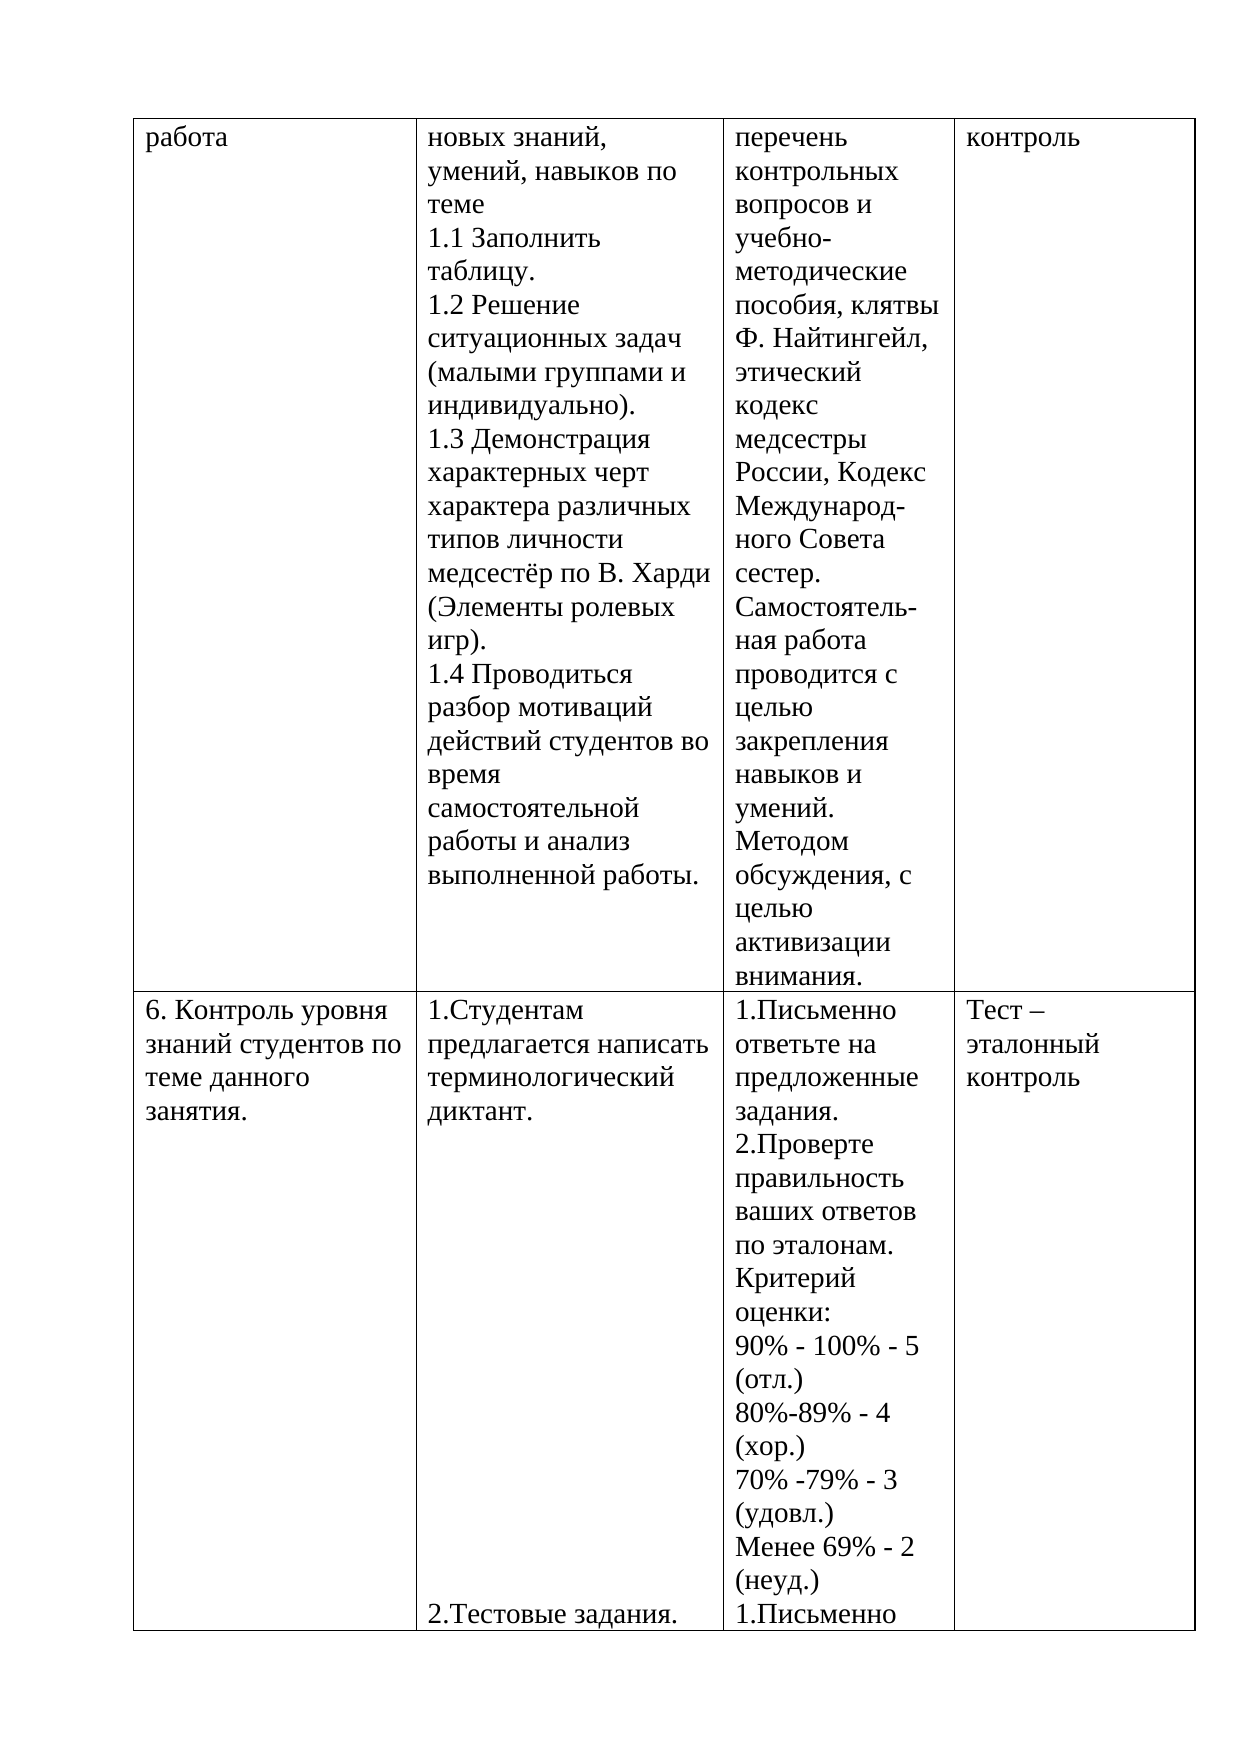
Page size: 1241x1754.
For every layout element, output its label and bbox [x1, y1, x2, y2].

table_cell [134, 992, 416, 1629]
table_cell [955, 119, 1194, 991]
table_cell [134, 119, 416, 991]
table_cell [417, 992, 723, 1629]
table_cell [724, 119, 954, 991]
table_cell [417, 119, 723, 991]
table_cell [724, 992, 954, 1629]
table_cell [955, 992, 1194, 1629]
